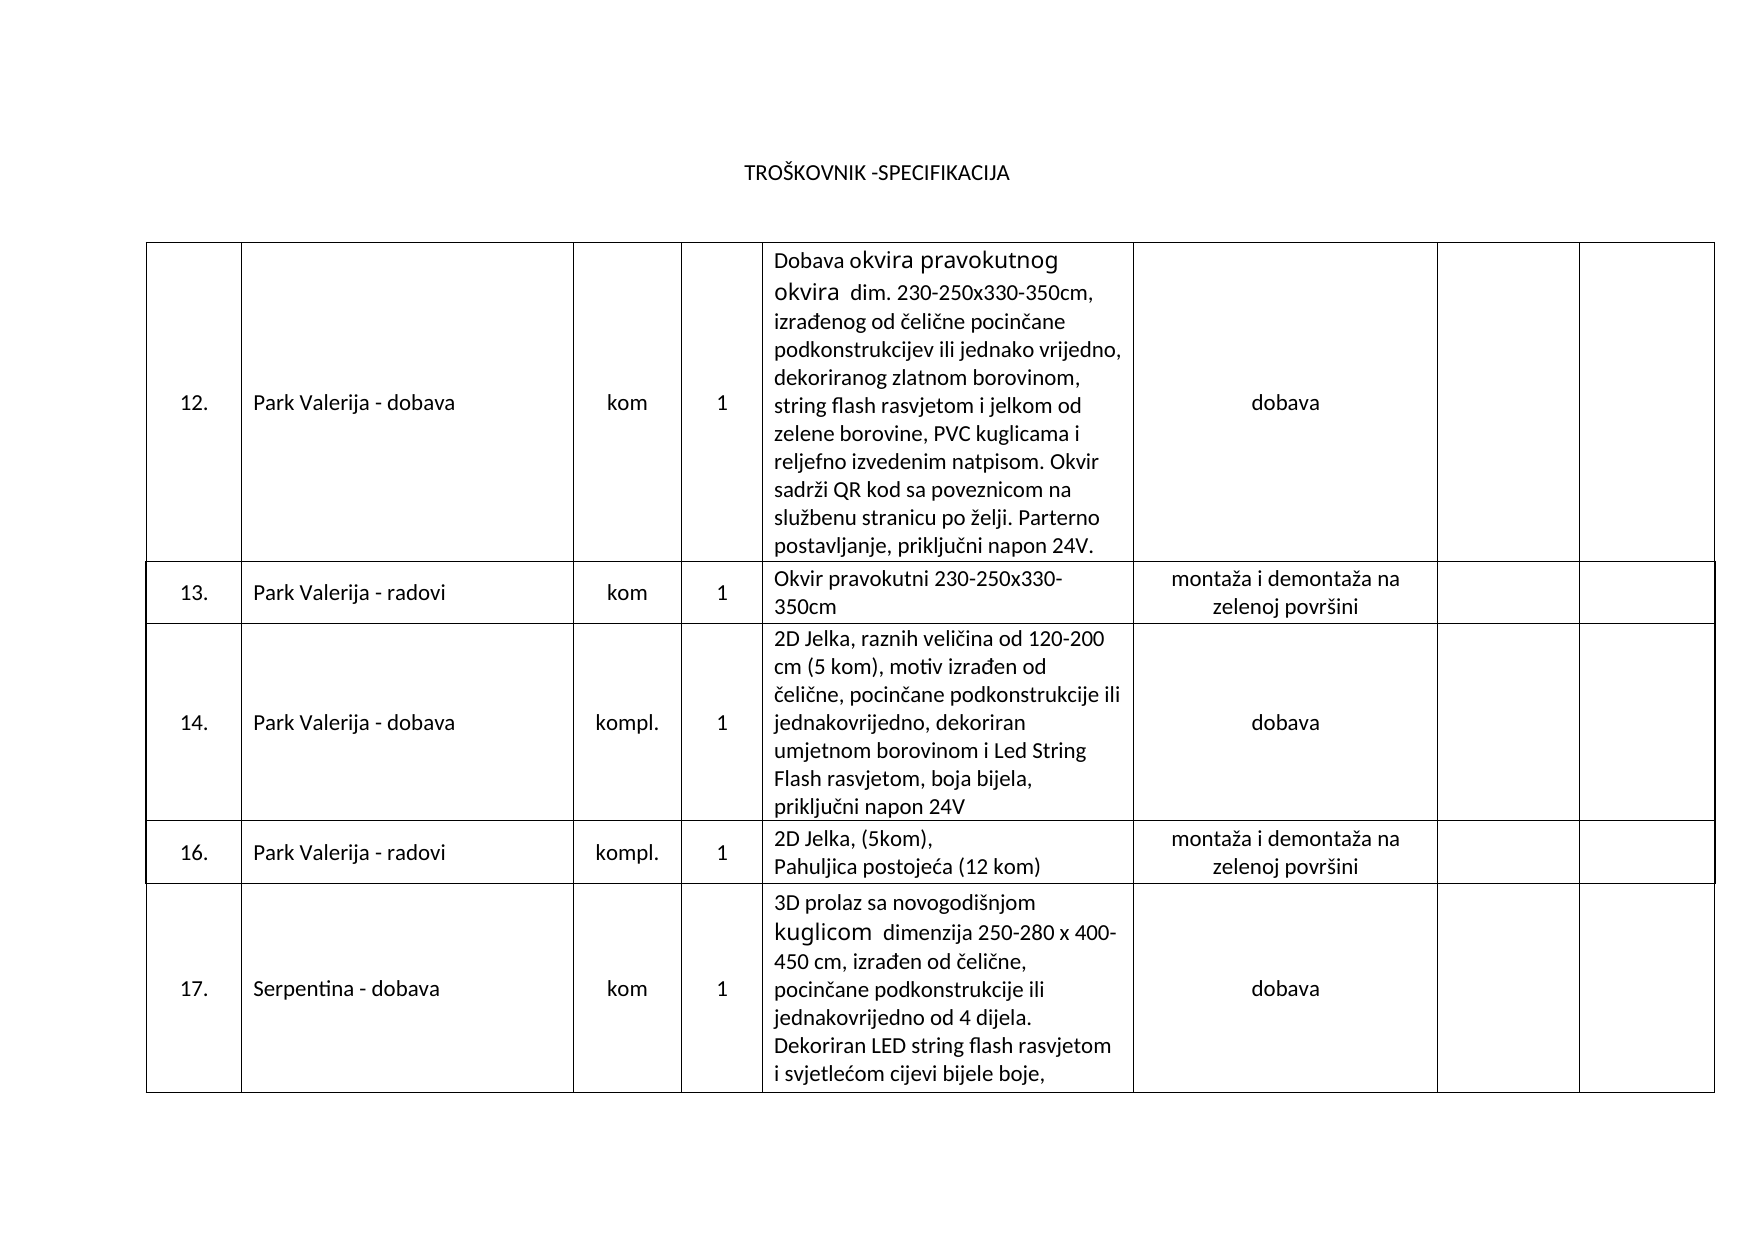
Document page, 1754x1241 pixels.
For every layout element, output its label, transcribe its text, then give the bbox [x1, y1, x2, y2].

table_cell Park Valerija - dobava [242, 624, 573, 820]
table_cell 2D Jelka, raznih veličina od 120-200 cm (5 kom), motiv izrađen od čelične, pocinčane podkonstrukcije ili jednakovrijedno, dekoriran umjetnom borovinom i Led String Flash rasvjetom, boja bijela, priključni napon 24V [763, 624, 1133, 820]
table_cell kom [574, 884, 681, 1092]
table_cell [1580, 624, 1714, 820]
table_cell kom [574, 562, 681, 623]
table_cell Serpentina - dobava [242, 884, 573, 1092]
table_cell dobava [1134, 243, 1437, 561]
table_cell 14. [147, 624, 241, 820]
table_cell [1580, 243, 1714, 561]
table_cell montaža i demontaža na zelenoj površini [1134, 821, 1437, 883]
table_cell [1580, 884, 1714, 1092]
table_cell Park Valerija - dobava [242, 243, 573, 561]
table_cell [763, 884, 1133, 1092]
table_cell Park Valerija - radovi [242, 821, 573, 883]
table_cell montaža i demontaža na zelenoj površini [1134, 562, 1437, 623]
table_cell [1438, 624, 1579, 820]
table_cell [1438, 562, 1579, 623]
table_cell 12. [147, 243, 241, 561]
table_cell Dobava okvira pravokutnog okvira dim. 230-250x330-350cm, izrađenog od čelične pocinčane podkonstrukcijev ili jednako vrijedno, dekoriranog zlatnom borovinom, string flash rasvjetom i jelkom od zelene borovine, PVC kuglicama i reljefno izvedenim natpisom. Okvir sadrži QR kod sa poveznicom na službenu stranicu po želji. Parterno postavljanje, priključni napon 24V. [763, 243, 1133, 561]
table_cell 1 [682, 884, 762, 1092]
table_cell 1 [682, 821, 762, 883]
table_cell dobava [1134, 624, 1437, 820]
table_cell kom [574, 243, 681, 561]
table_cell 13. [147, 562, 241, 623]
table_cell [1438, 884, 1579, 1092]
table_cell [1438, 243, 1579, 561]
table_cell 16. [147, 821, 241, 883]
table_cell Park Valerija - radovi [242, 562, 573, 623]
table_cell [1580, 821, 1714, 883]
table_cell dobava [1134, 884, 1437, 1092]
table_cell 1 [682, 624, 762, 820]
table_cell [1580, 562, 1714, 623]
table_cell [1438, 821, 1579, 883]
table_cell kompl. [574, 624, 681, 820]
table_cell 1 [682, 243, 762, 561]
table_cell 2D Jelka, (5kom), Pahuljica postojeća (12 kom) [763, 821, 1133, 883]
table_cell Okvir pravokutni 230-250x330-350cm [763, 562, 1133, 623]
table_cell 17. [147, 884, 241, 1092]
table_cell kompl. [574, 821, 681, 883]
table_cell 1 [682, 562, 762, 623]
